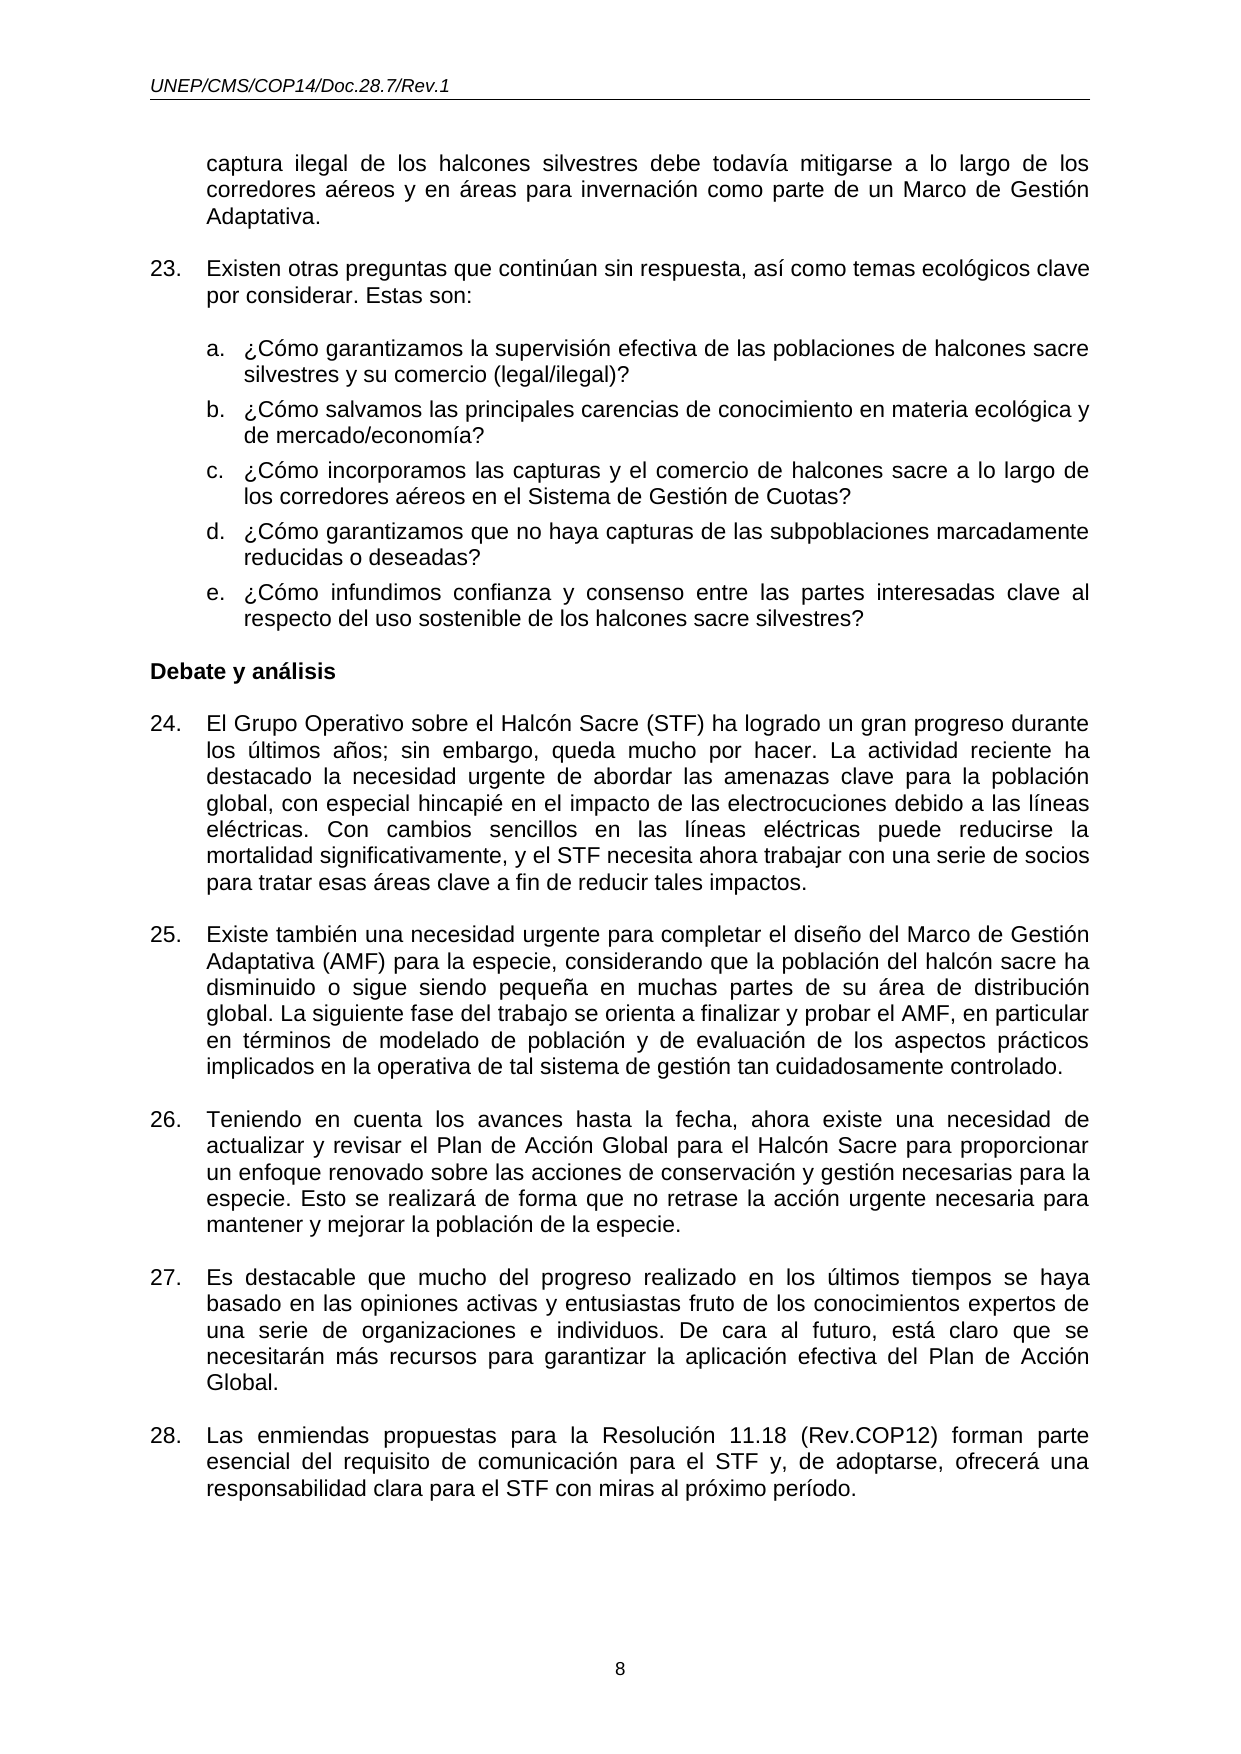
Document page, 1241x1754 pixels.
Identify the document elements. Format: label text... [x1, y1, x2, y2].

list El Grupo Operativo sobre el Halcón Sacre (STF) ha logrado un gran progreso durante los últimos años; sin embargo, queda mucho por hacer. La actividad reciente ha destacado la necesidad urgente de abordar las amenazas clave para la población global, con especial hincapié en el impacto de las electrocuciones debido a las líneas eléctricas. Con cambios sencillos en las líneas eléctricas puede reducirse la mortalidad significativamente, y el STF necesita ahora trabajar con una serie de socios para tratar esas áreas clave a fin de reducir tales impactos. [150, 710, 1090, 895]
list Existen otras preguntas que continúan sin respuesta, así como temas ecológicos clave por considerar. Estas son: [150, 255, 1090, 308]
list Existe también una necesidad urgente para completar el diseño del Marco de Gestión Adaptativa (AMF) para la especie, considerando que la población del halcón sacre ha disminuido o sigue siendo pequeña en muchas partes de su área de distribución global. La siguiente fase del trabajo se orienta a finalizar y probar el AMF, en particular en términos de modelado de población y de evaluación de los aspectos prácticos implicados en la operativa de tal sistema de gestión tan cuidadosamente controlado. [150, 921, 1090, 1079]
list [150, 150, 1090, 229]
list Es destacable que mucho del progreso realizado en los últimos tiempos se haya basado en las opiniones activas y entusiastas fruto de los conocimientos expertos de una serie de organizaciones e individuos. De cara al futuro, está claro que se necesitarán más recursos para garantizar la aplicación efectiva del Plan de Acción Global. [150, 1264, 1090, 1396]
list Teniendo en cuenta los avances hasta la fecha, ahora existe una necesidad de actualizar y revisar el Plan de Acción Global para el Halcón Sacre para proporcionar un enfoque renovado sobre las acciones de conservación y gestión necesarias para la especie. Esto se realizará de forma que no retrase la acción urgente necesaria para mantener y mejorar la población de la especie. [150, 1106, 1090, 1237]
list ¿Cómo garantizamos la supervisión efectiva de las poblaciones de halcones sacre silvestres y su comercio (legal/ilegal)? [206, 334, 1090, 387]
list ¿Cómo incorporamos las capturas y el comercio de halcones sacre a lo largo de los corredores aéreos en el Sistema de Gestión de Cuotas? [206, 457, 1090, 509]
text Debate y análisis [150, 658, 1090, 684]
list Las enmiendas propuestas para la Resolución 11.18 (Rev.COP12) forman parte esencial del requisito de comunicación para el STF y, de adoptarse, ofrecerá una responsabilidad clara para el STF con miras al próximo período. [150, 1422, 1090, 1501]
list ¿Cómo salvamos las principales carencias de conocimiento en materia ecológica y de mercado/economía? [206, 396, 1090, 448]
list ¿Cómo garantizamos que no haya capturas de las subpoblaciones marcadamente reducidas o deseadas? [206, 518, 1090, 570]
list ¿Cómo infundimos confianza y consenso entre las partes interesadas clave al respecto del uso sostenible de los halcones sacre silvestres? [206, 579, 1090, 631]
